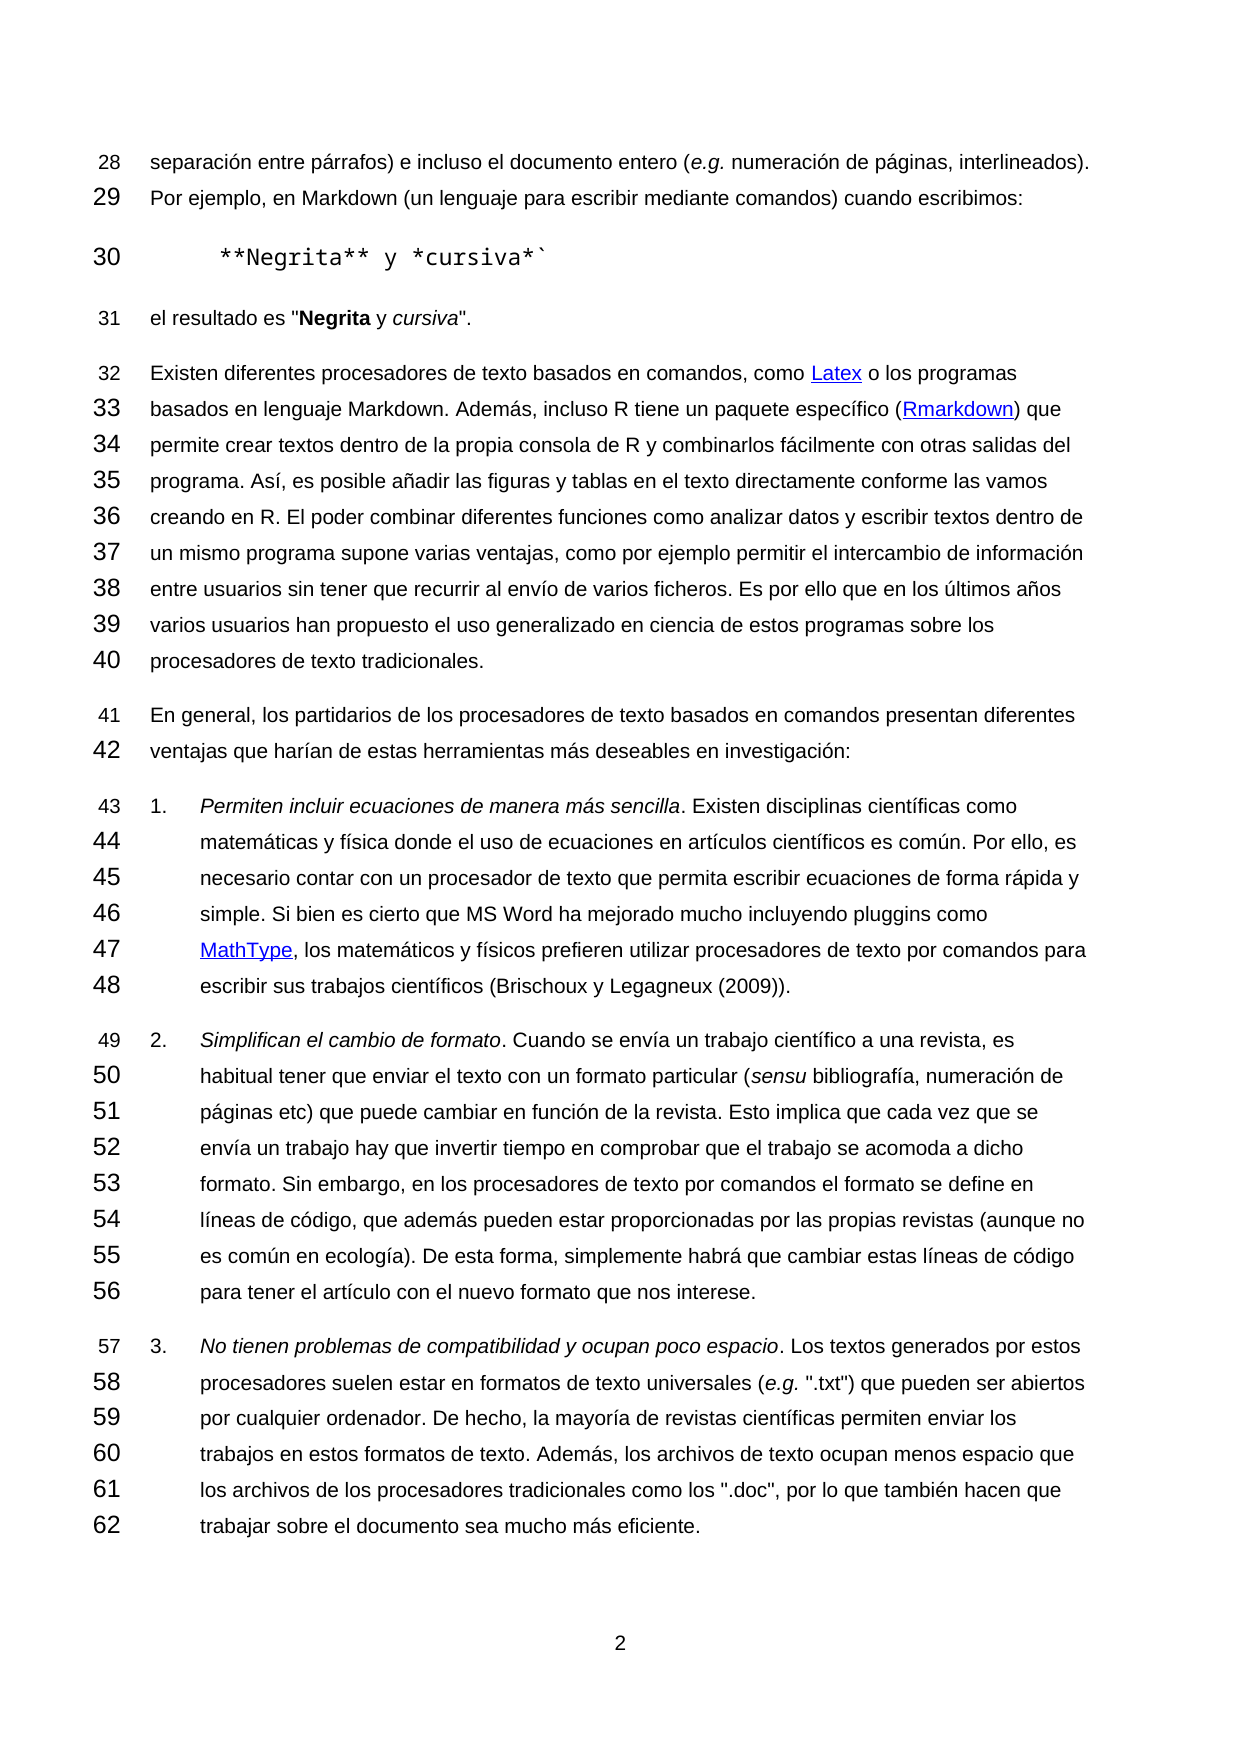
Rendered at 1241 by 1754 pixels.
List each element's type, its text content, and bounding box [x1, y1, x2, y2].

list Simplifican el cambio de formato. Cuando se envía un trabajo científico a una revista, es habitual tener que enviar el texto con un formato particular (sensu bibliografía, numeración de páginas etc) que puede cambiar en función de la revista. Esto implica que cada vez que se envía un trabajo hay que invertir tiempo en comprobar que el trabajo se acomoda a dicho formato. Sin embargo, en los procesadores de texto por comandos el formato se define en líneas de código, que además pueden estar proporcionadas por las propias revistas (aunque no es común en ecología). De esta forma, simplemente habrá que cambiar estas líneas de código para tener el artículo con el nuevo formato que nos interese. [150, 1028, 1090, 1304]
list Permiten incluir ecuaciones de manera más sencilla. Existen disciplinas científicas como matemáticas y física donde el uso de ecuaciones en artículos científicos es común. Por ello, es necesario contar con un procesador de texto que permita escribir ecuaciones de forma rápida y simple. Si bien es cierto que MS Word ha mejorado mucho incluyendo pluggins como MathType, los matemáticos y físicos prefieren utilizar procesadores de texto por comandos para escribir sus trabajos científicos (Brischoux y Legagneux (2009)). [150, 794, 1090, 997]
text Existen diferentes procesadores de texto basados en comandos, como Latex o los programas basados en lenguaje Markdown. Además, incluso R tiene un paquete específico (Rmarkdown) que permite crear textos dentro de la propia consola de R y combinarlos fácilmente con otras salidas del programa. Así, es posible añadir las figuras y tablas en el texto directamente conforme las vamos creando en R. El poder combinar diferentes funciones como analizar datos y escribir textos dentro de un mismo programa supone varias ventajas, como por ejemplo permitir el intercambio de información entre usuarios sin tener que recurrir al envío de varios ficheros. Es por ello que en los últimos años varios usuarios han propuesto el uso generalizado en ciencia de estos programas sobre los procesadores de texto tradicionales. [150, 361, 1090, 672]
list No tienen problemas de compatibilidad y ocupan poco espacio. Los textos generados por estos procesadores suelen estar en formatos de texto universales (e.g. ".txt") que pueden ser abiertos por cualquier ordenador. De hecho, la mayoría de revistas científicas permiten enviar los trabajos en estos formatos de texto. Además, los archivos de texto ocupan menos espacio que los archivos de los procesadores tradicionales como los ".doc", por lo que también hacen que trabajar sobre el documento sea mucho más eficiente. [150, 1334, 1090, 1538]
text En general, los partidarios de los procesadores de texto basados en comandos presentan diferentes ventajas que harían de estas herramientas más deseables en investigación: [150, 703, 1090, 763]
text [150, 150, 1090, 210]
